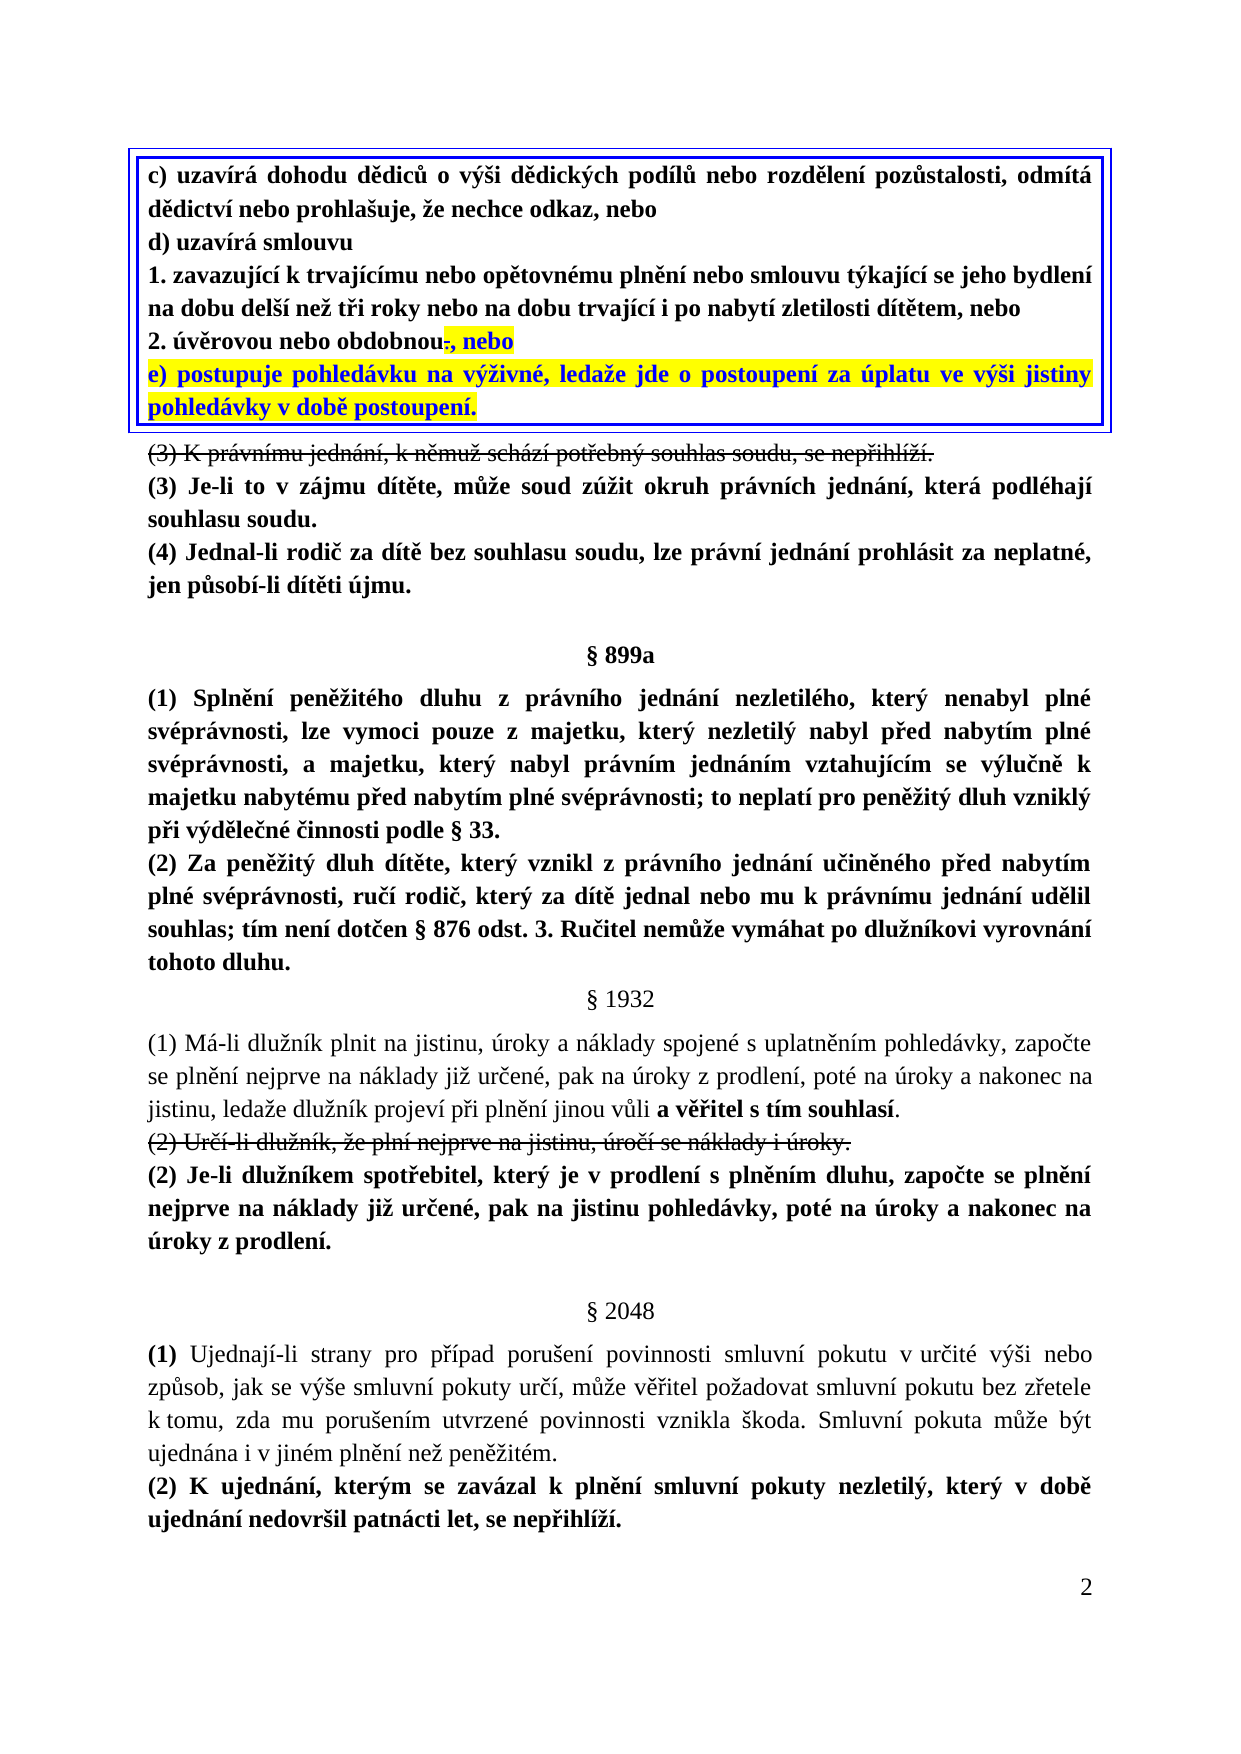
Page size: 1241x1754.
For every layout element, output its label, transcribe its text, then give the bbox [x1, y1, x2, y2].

text d) uzavírá smlouvu [139, 214, 1101, 247]
text (4) Jednal-li rodič za dítě bez souhlasu soudu, lze právní jednání prohlásit za neplatné, jen působí-li dítěti újmu. [148, 537, 1093, 599]
text (2) Za peněžitý dluh dítěte, který vznikl z právního jednání učiněného před nabytím plné svéprávnosti, ručí rodič, který za dítě jednal nebo mu k právnímu jednání udělil souhlas; tím není dotčen § 876 odst. 3. Ručitel nemůže vymáhat po dlužníkovi vyrovnání tohoto dluhu. [148, 848, 1093, 976]
subtitle § 1932 [148, 984, 1093, 1013]
text (1) Splnění peněžitého dluhu z právního jednání nezletilého, který nenabyl plné svéprávnosti, lze vymoci pouze z majetku, který nezletilý nabyl před nabytím plné svéprávnosti, a majetku, který nabyl právním jednáním vztahujícím se výlučně k majetku nabytému před nabytím plné svéprávnosti; to neplatí pro peněžitý dluh vzniklý při výdělečné činnosti podle § 33. [148, 683, 1093, 844]
text (2) Určí-li dlužník, že plní nejprve na jistinu, úročí se náklady i úroky. [148, 1127, 1093, 1156]
text (1) Ujednají-li strany pro případ porušení povinnosti smluvní pokutu v určité výši nebo způsob, jak se výše smluvní pokuty určí, může věřitel požadovat smluvní pokutu bez zřetele k tomu, zda mu porušením utvrzené povinnosti vznikla škoda. Smluvní pokuta může být ujednána i v jiném plnění než peněžitém. [148, 1339, 1093, 1467]
text 2. úvěrovou nebo obdobnou., nebo [139, 313, 1101, 346]
subtitle § 2048 [148, 1296, 1093, 1325]
subtitle § 899a [148, 640, 1093, 669]
text c) uzavírá dohodu dědiců o výši dědických podílů nebo rozdělení pozůstalosti, odmítá dědictví nebo prohlašuje, že nechce odkaz, nebo [130, 149, 1110, 214]
text e) postupuje pohledávku na výživné, ledaže jde o postoupení za úplatu ve výši jistiny pohledávky v době postoupení. [130, 346, 1110, 432]
text (3) K právnímu jednání, k němuž schází potřebný souhlas soudu, se nepřihlíží. [148, 438, 1093, 467]
text (1) Má-li dlužník plnit na jistinu, úroky a náklady spojené s uplatněním pohledávky, započte se plnění nejprve na náklady již určené, pak na úroky z prodlení, poté na úroky a nakonec na jistinu, ledaže dlužník projeví při plnění jinou vůli a věřitel s tím souhlasí. [148, 1028, 1093, 1122]
text (2) K ujednání, kterým se zavázal k plnění smluvní pokuty nezletilý, který v době ujednání nedovršil patnácti let, se nepřihlíží. [148, 1471, 1093, 1533]
text 1. zavazující k trvajícímu nebo opětovnému plnění nebo smlouvu týkající se jeho bydlení na dobu delší než tři roky nebo na dobu trvající i po nabytí zletilosti dítětem, nebo [139, 247, 1101, 313]
text (3) Je-li to v zájmu dítěte, může soud zúžit okruh právních jednání, která podléhají souhlasu soudu. [148, 471, 1093, 533]
text (2) Je-li dlužníkem spotřebitel, který je v prodlení s plněním dluhu, započte se plnění nejprve na náklady již určené, pak na jistinu pohledávky, poté na úroky a nakonec na úroky z prodlení. [148, 1160, 1093, 1254]
